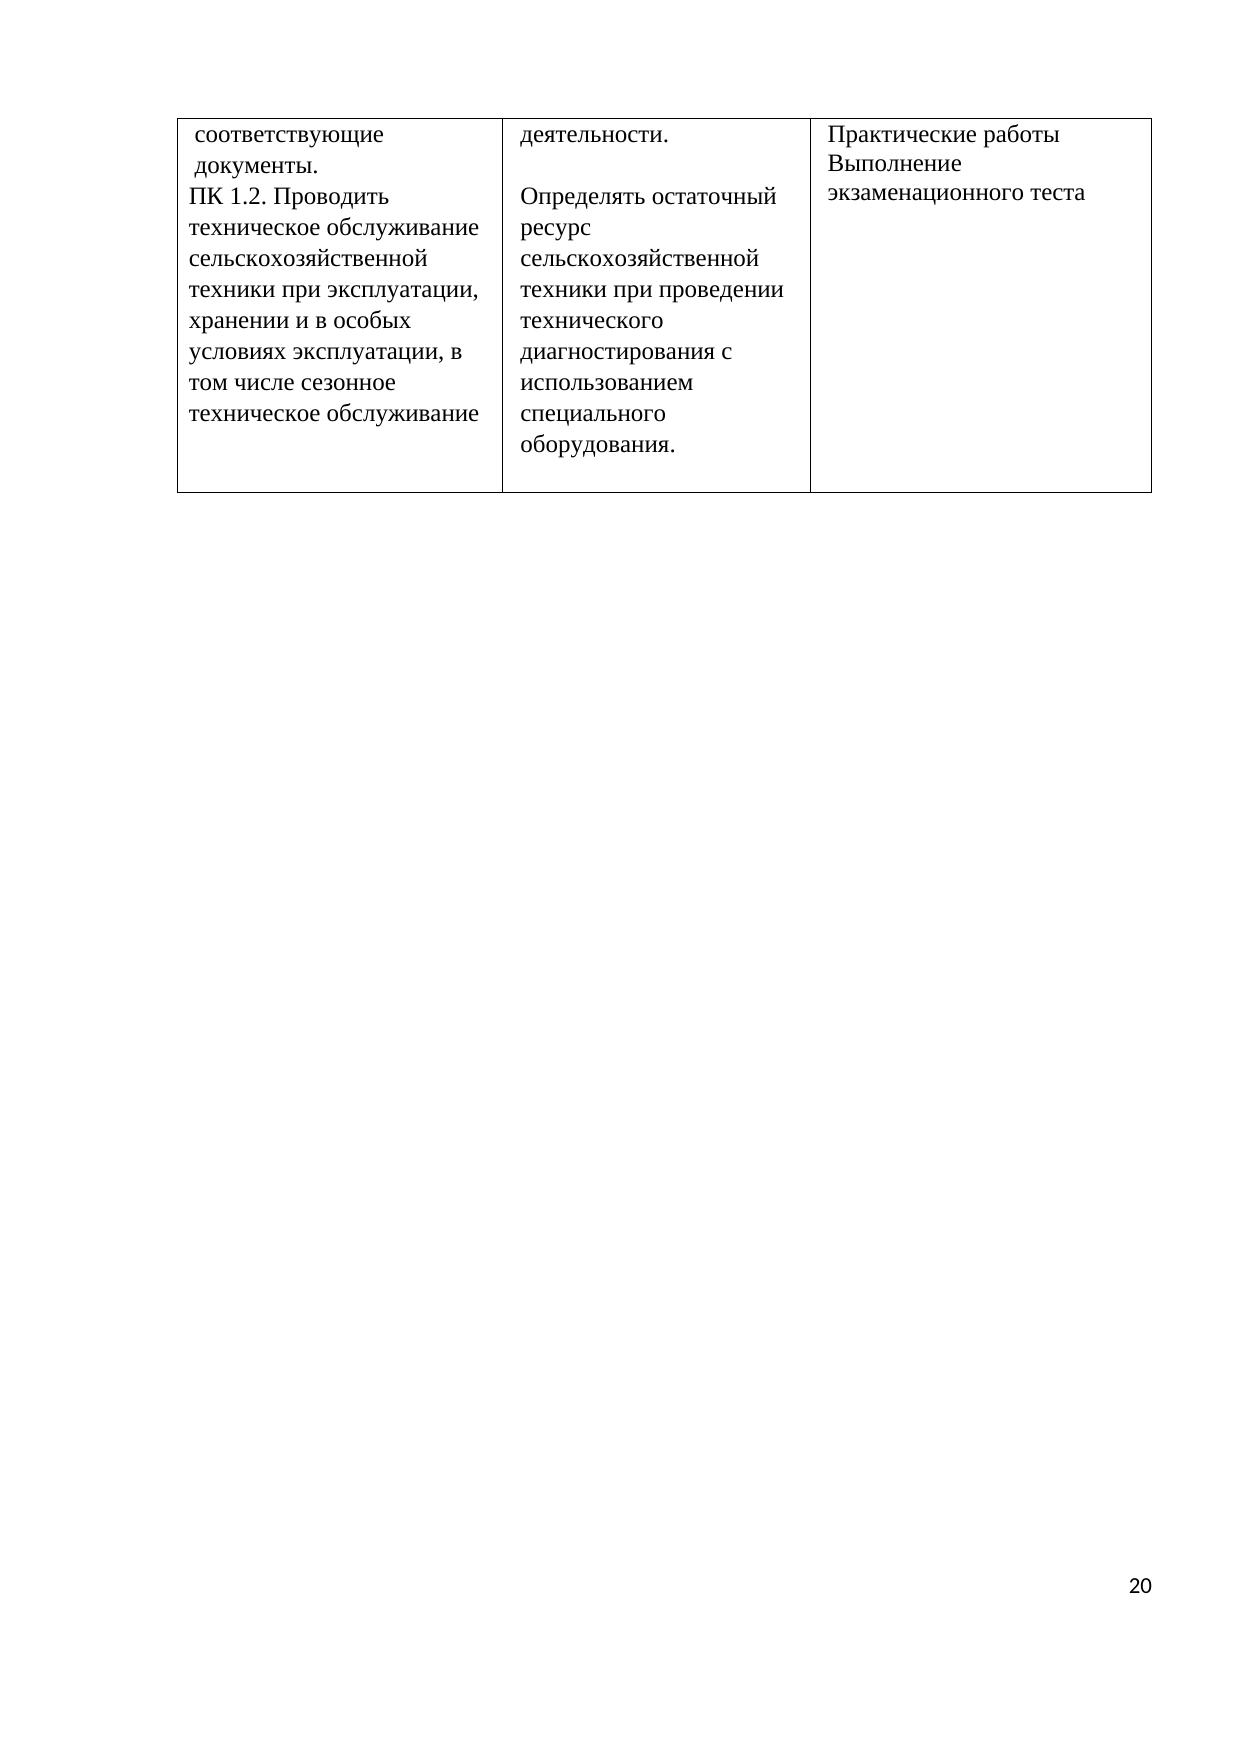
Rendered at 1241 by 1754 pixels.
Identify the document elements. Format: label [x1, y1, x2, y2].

table_cell [811, 119, 1151, 492]
table_cell [503, 119, 810, 492]
table_cell [178, 119, 502, 492]
